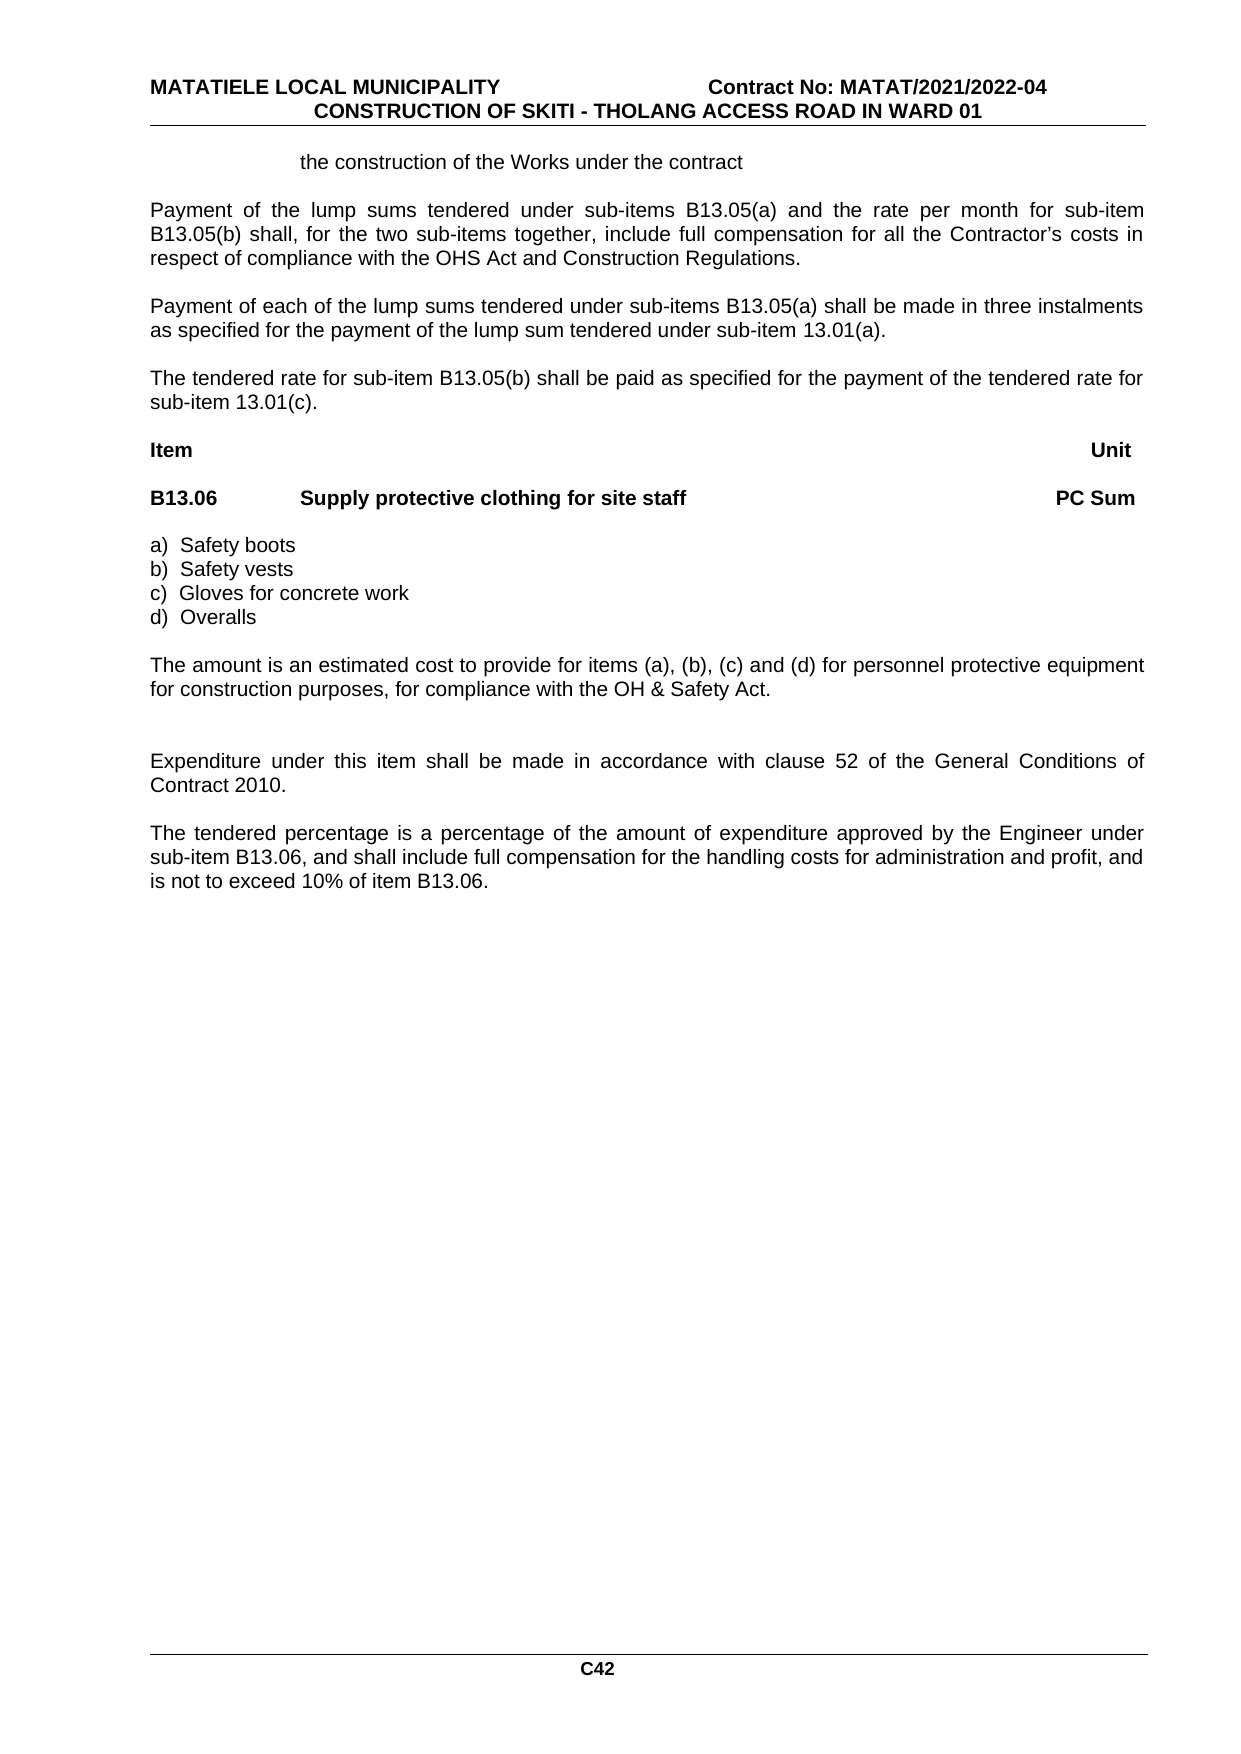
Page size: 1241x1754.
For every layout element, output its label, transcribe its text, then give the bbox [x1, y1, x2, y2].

text Expenditure under this item shall be made in accordance with clause 52 of the General Conditions of Contract 2010. [150, 749, 1146, 797]
text c) Gloves for concrete work [150, 581, 1146, 605]
text b) Safety vests [150, 557, 1146, 581]
text Payment of the lump sums tendered under sub-items B13.05(a) and the rate per month for sub-item B13.05(b) shall, for the two sub-items together, include full compensation for all the Contractor’s costs in respect of compliance with the OHS Act and Construction Regulations. [150, 198, 1146, 270]
text The amount is an estimated cost to provide for items (a), (b), (c) and (d) for personnel protective equipment for construction purposes, for compliance with the OH & Safety Act. [150, 653, 1146, 701]
text The tendered percentage is a percentage of the amount of expenditure approved by the Engineer under sub-item B13.06, and shall include full compensation for the handling costs for administration and profit, and is not to exceed 10% of item B13.06. [150, 821, 1146, 893]
text B13.06 Supply protective clothing for site staff PC Sum [150, 485, 1146, 509]
text Payment of each of the lump sums tendered under sub-items B13.05(a) shall be made in three instalments as specified for the payment of the lump sum tendered under sub-item 13.01(a). [150, 294, 1146, 342]
text Item Unit [150, 437, 1146, 461]
text The tendered rate for sub-item B13.05(b) shall be paid as specified for the payment of the tendered rate for sub-item 13.01(c). [150, 366, 1146, 413]
text a) Safety boots [150, 533, 1146, 557]
text the construction of the Works under the contract [150, 150, 1146, 174]
text d) Overalls [150, 605, 1146, 629]
